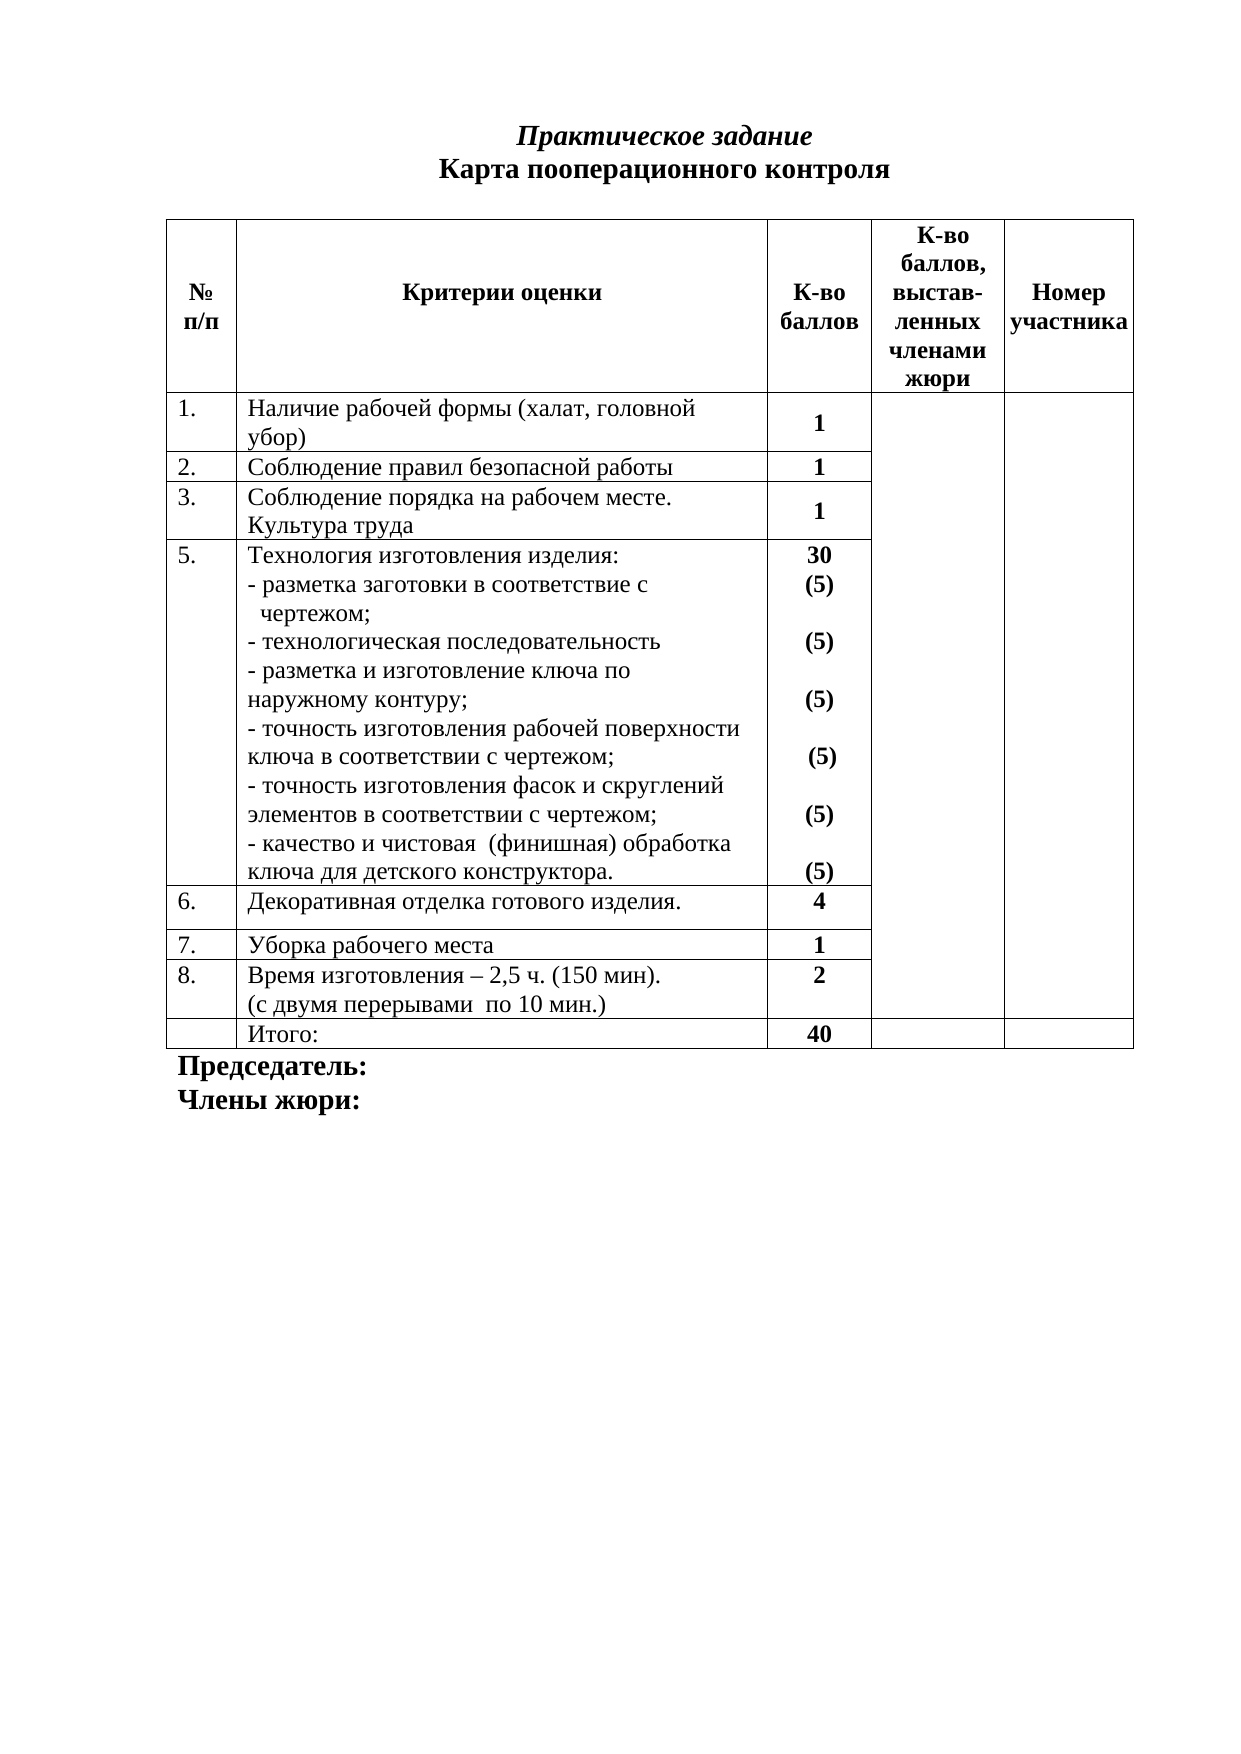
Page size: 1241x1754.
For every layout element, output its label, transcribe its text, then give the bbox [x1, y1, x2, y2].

table_cell 2. [167, 452, 236, 481]
table_cell 40 [768, 1019, 871, 1047]
table_cell Технология изготовления изделия: - разметка заготовки в соответствие с чертежом; - технологическая последовательность - разметка и изготовление ключа по наружному контуру; - точность изготовления рабочей поверхности ключа в соответствии с чертежом; - точность изготовления фасок и скруглений элементов в соответствии с чертежом; - качество и чистовая (финишная) обработка ключа для детского конструктора. [237, 540, 767, 885]
table_cell Соблюдение правил безопасной работы [237, 452, 767, 481]
table_cell [872, 1019, 1004, 1047]
table_cell 1 [768, 482, 871, 539]
text Председатель: [177, 1048, 1152, 1082]
table_cell 4 [768, 886, 871, 929]
table_header К-во баллов [768, 220, 871, 392]
table_cell 1. [167, 393, 236, 451]
table_cell Декоративная отделка готового изделия. [237, 886, 767, 929]
table_header № п/п [167, 220, 236, 392]
table_cell Соблюдение порядка на рабочем месте. Культура труда [237, 482, 767, 539]
table_cell 2 [768, 960, 871, 1018]
table_cell Итого: [237, 1019, 767, 1047]
table_cell 3. [167, 482, 236, 539]
text Члены жюри: [177, 1082, 1152, 1116]
table_cell 7. [167, 930, 236, 959]
table_cell 6. [167, 886, 236, 929]
table_cell 8. [167, 960, 236, 1018]
table_header Номер участника [1005, 220, 1133, 392]
table_header К-во баллов, выстав-ленных членами жюри [872, 220, 1004, 392]
table_cell [167, 1019, 236, 1047]
table_header Критерии оценки [237, 220, 767, 392]
table_cell 1 [768, 930, 871, 959]
table_cell Уборка рабочего места [237, 930, 767, 959]
table_cell 1 [768, 393, 871, 451]
table_cell [872, 393, 1004, 1018]
table_cell [1005, 1019, 1133, 1047]
table_cell [1005, 393, 1133, 1018]
text Практическое задание [177, 118, 1152, 152]
table_cell 30 (5) (5) (5) (5) (5) (5) [768, 540, 871, 885]
table_cell Наличие рабочей формы (халат, головной убор) [237, 393, 767, 451]
text Карта пооперационного контроля [177, 152, 1152, 185]
table_cell Время изготовления – 2,5 ч. (150 мин). (с двумя перерывами по 10 мин.) [237, 960, 767, 1018]
table_cell 5. [167, 540, 236, 885]
table_cell 1 [768, 452, 871, 481]
